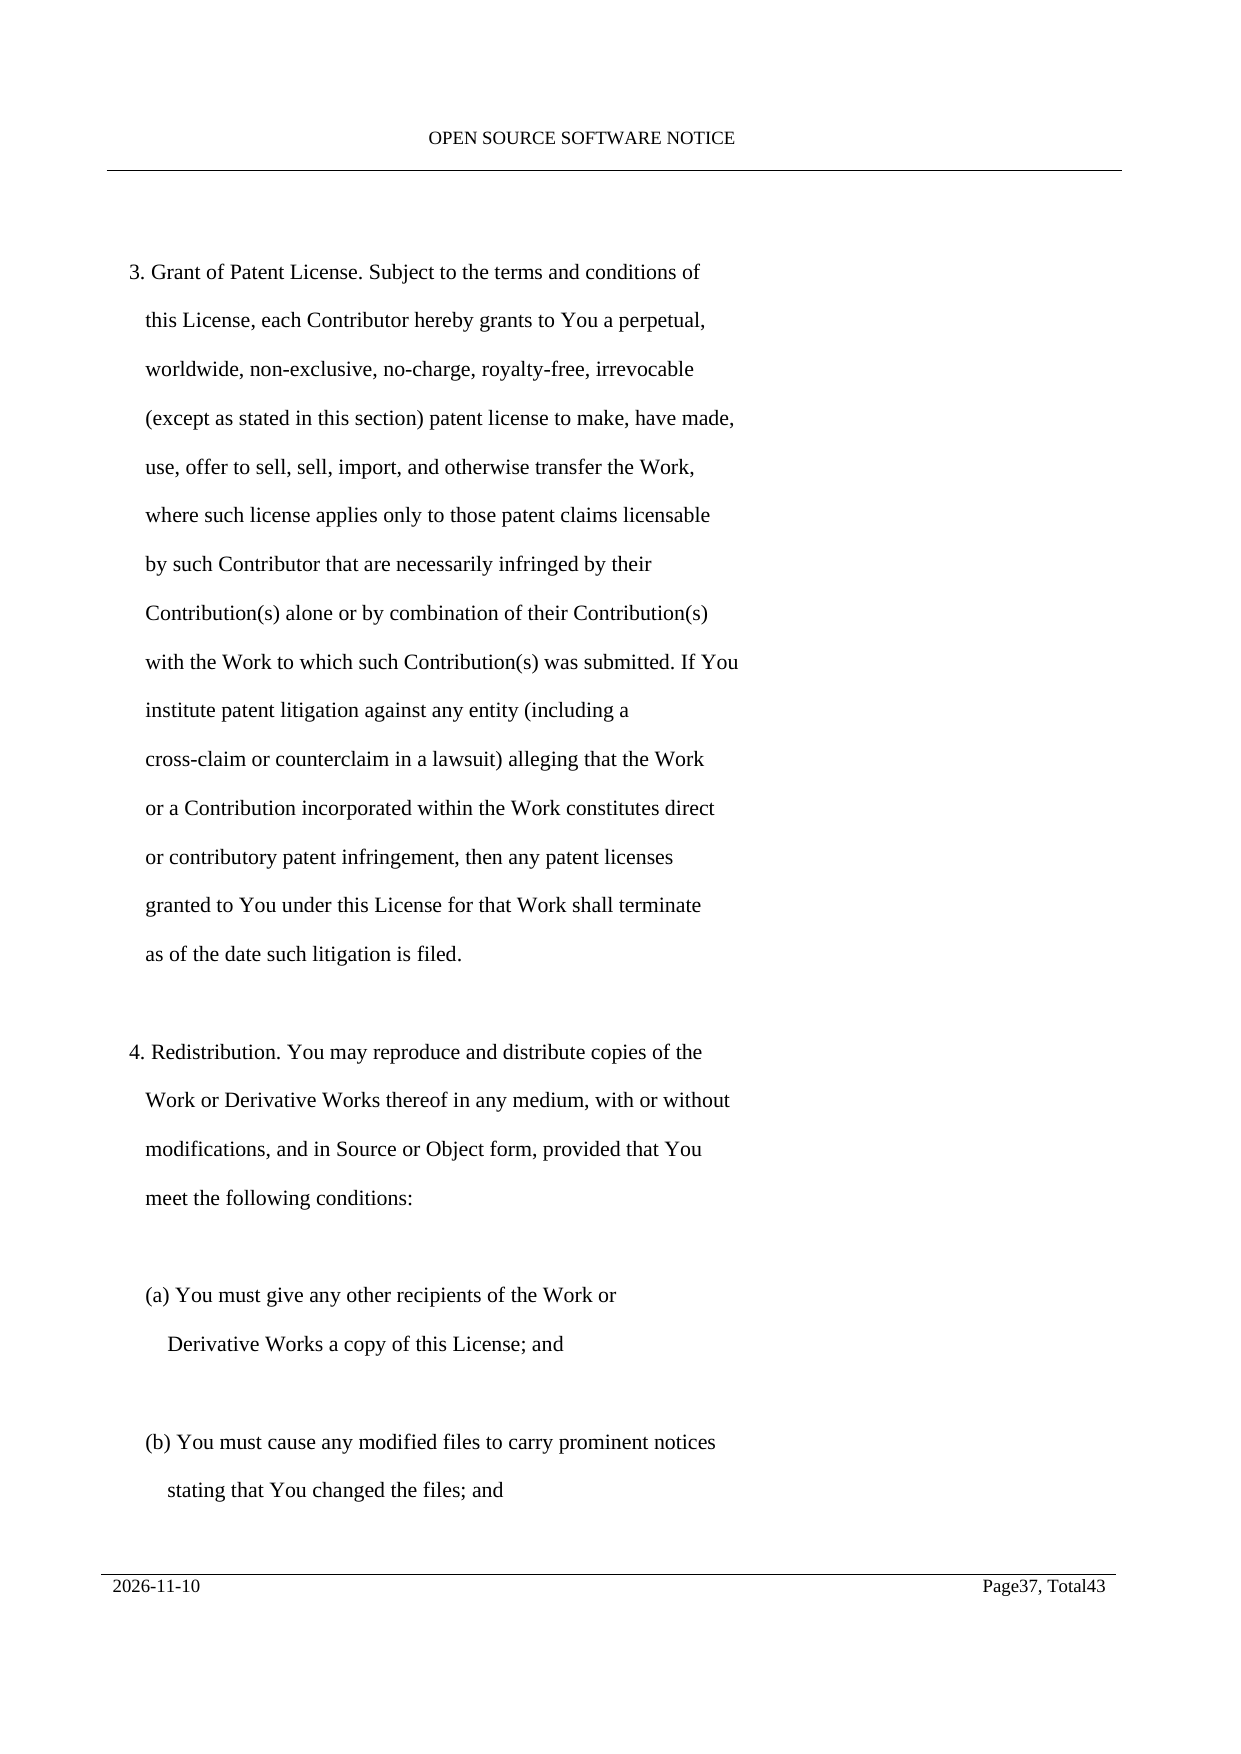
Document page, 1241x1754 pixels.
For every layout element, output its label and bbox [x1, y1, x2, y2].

text [112, 206, 1128, 1506]
